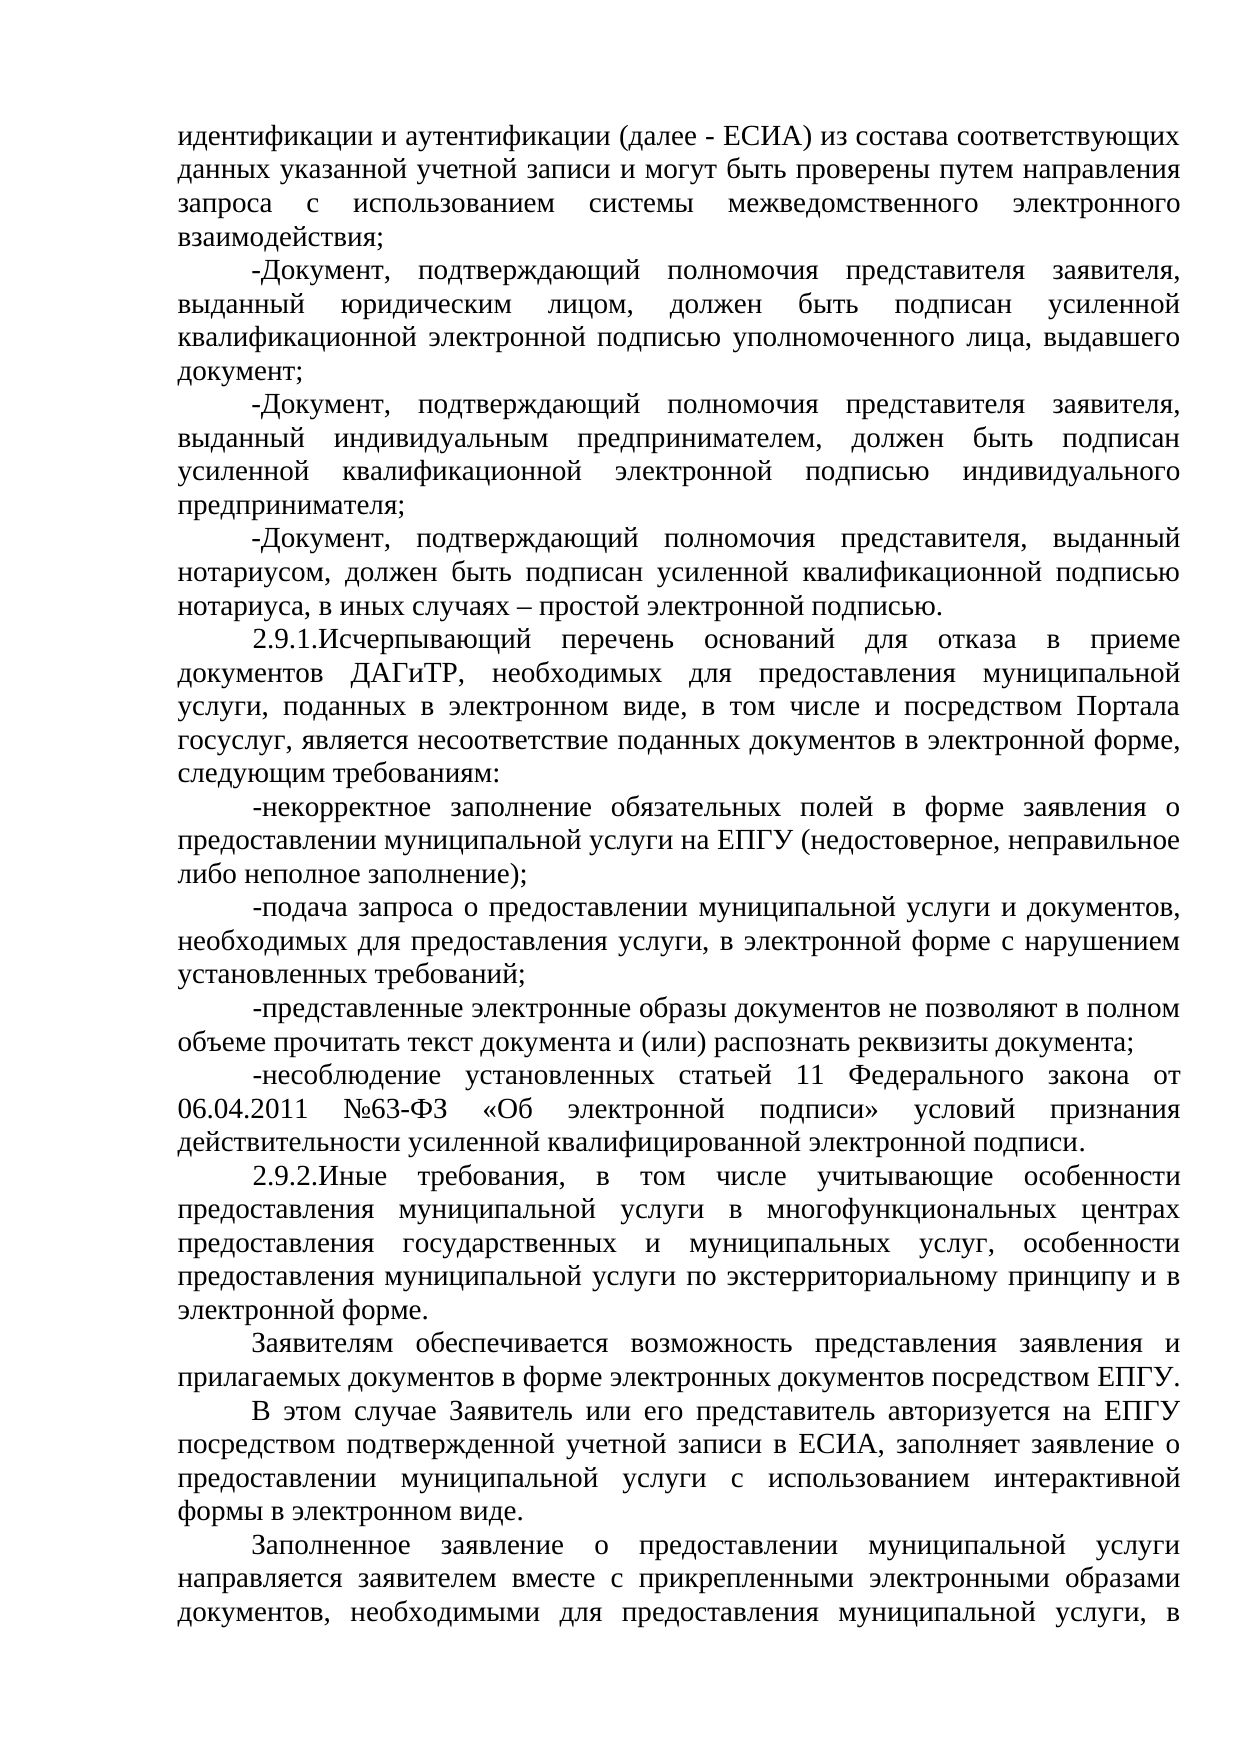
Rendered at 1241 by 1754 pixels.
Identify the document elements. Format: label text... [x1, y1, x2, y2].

text -несоблюдение установленных статьей 11 Федерального закона от 06.04.2011 №63-ФЗ «Об электронной подписи» условий признания действительности усиленной квалифицированной электронной подписи. [177, 1057, 1181, 1158]
text -подача запроса о предоставлении муниципальной услуги и документов, необходимых для предоставления услуги, в электронной форме с нарушением установленных требований; [177, 889, 1181, 990]
list В этом случае Заявитель или его представитель авторизуется на ЕПГУ посредством подтвержденной учетной записи в ЕСИА, заполняет заявление о предоставлении муниципальной услуги с использованием интерактивной формы в электронном виде. [177, 1393, 1181, 1527]
list -Документ, подтверждающий полномочия представителя заявителя, выданный юридическим лицом, должен быть подписан усиленной квалификационной электронной подписью уполномоченного лица, выдавшего документ; [177, 252, 1181, 386]
list Заявителям обеспечивается возможность представления заявления и прилагаемых документов в форме электронных документов посредством ЕПГУ. [177, 1326, 1181, 1393]
list -Документ, подтверждающий полномочия представителя заявителя, выданный индивидуальным предпринимателем, должен быть подписан усиленной квалификационной электронной подписью индивидуального предпринимателя; [177, 386, 1181, 521]
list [177, 1527, 1181, 1627]
text 2.9.2.Иные требования, в том числе учитывающие особенности предоставления муниципальной услуги в многофункциональных центрах предоставления государственных и муниципальных услуг, особенности предоставления муниципальной услуги по экстерриториальному принципу и в электронной форме. [177, 1158, 1181, 1326]
text -некорректное заполнение обязательных полей в форме заявления о предоставлении муниципальной услуги на ЕПГУ (недостоверное, неправильное либо неполное заполнение); [177, 789, 1181, 889]
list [177, 118, 1181, 252]
text 2.9.1.Исчерпывающий перечень оснований для отказа в приеме документов ДАГиТР, необходимых для предоставления муниципальной услуги, поданных в электронном виде, в том числе и посредством Портала госуслуг, является несоответствие поданных документов в электронной форме, следующим требованиям: [177, 621, 1181, 789]
list -Документ, подтверждающий полномочия представителя, выданный нотариусом, должен быть подписан усиленной квалификационной подписью нотариуса, в иных случаях – простой электронной подписью. [177, 521, 1181, 621]
text -представленные электронные образы документов не позволяют в полном объеме прочитать текст документа и (или) распознать реквизиты документа; [177, 990, 1181, 1057]
